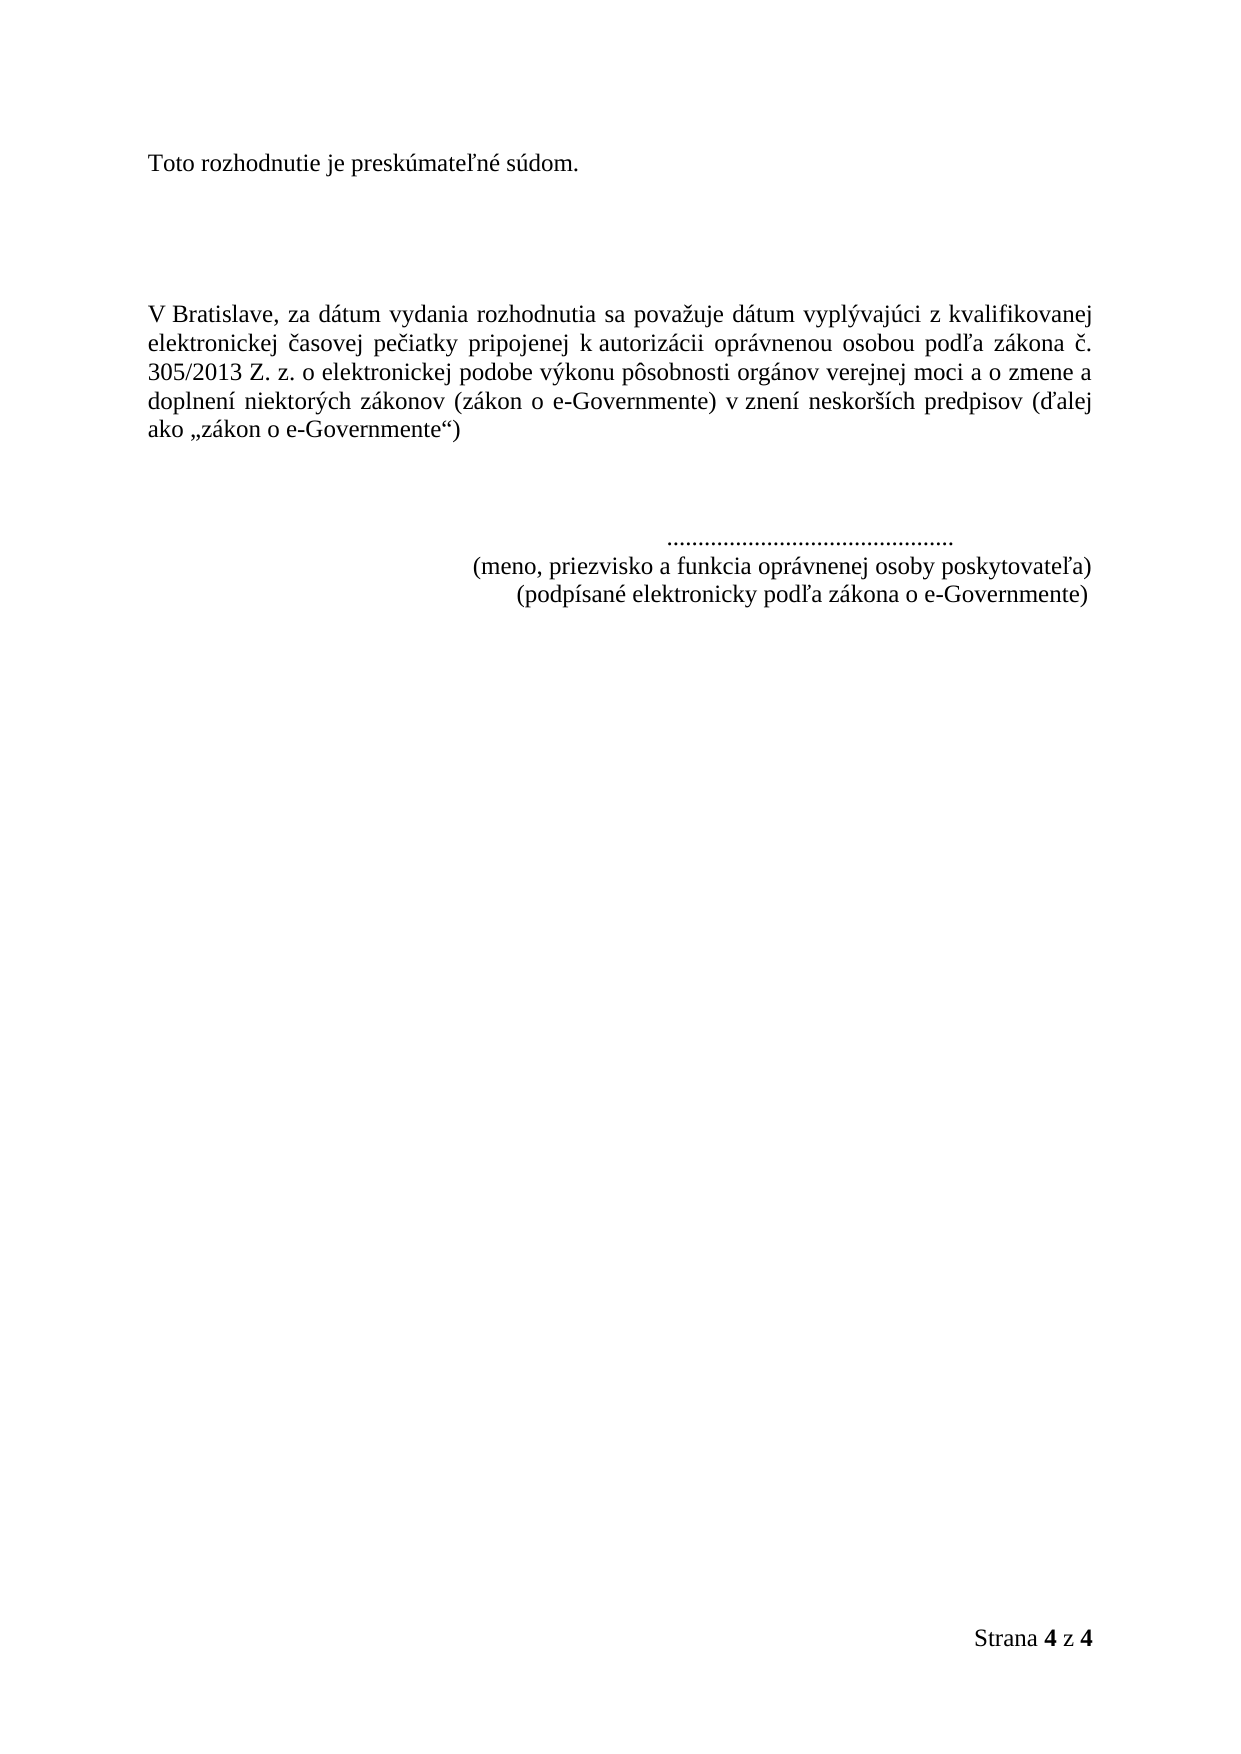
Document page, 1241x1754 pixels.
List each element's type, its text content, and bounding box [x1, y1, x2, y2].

text (meno, priezvisko a funkcia oprávnenej osoby poskytovateľa) [148, 551, 1093, 579]
text (podpísané elektronicky podľa zákona o e-Governmente) [148, 579, 1093, 608]
text V Bratislave, za dátum vydania rozhodnutia sa považuje dátum vyplývajúci z kvalifikovanej elektronickej časovej pečiatky pripojenej k autorizácii oprávnenou osobou podľa zákona č. 305/2013 Z. z. o elektronickej podobe výkonu pôsobnosti orgánov verejnej moci a o zmene a doplnení niektorých zákonov (zákon o e-Governmente) v znení neskorších predpisov (ďalej ako „zákon o e-Governmente“) [148, 299, 1093, 443]
text Toto rozhodnutie je preskúmateľné súdom. [148, 148, 1093, 176]
text .............................................. [148, 522, 1093, 551]
